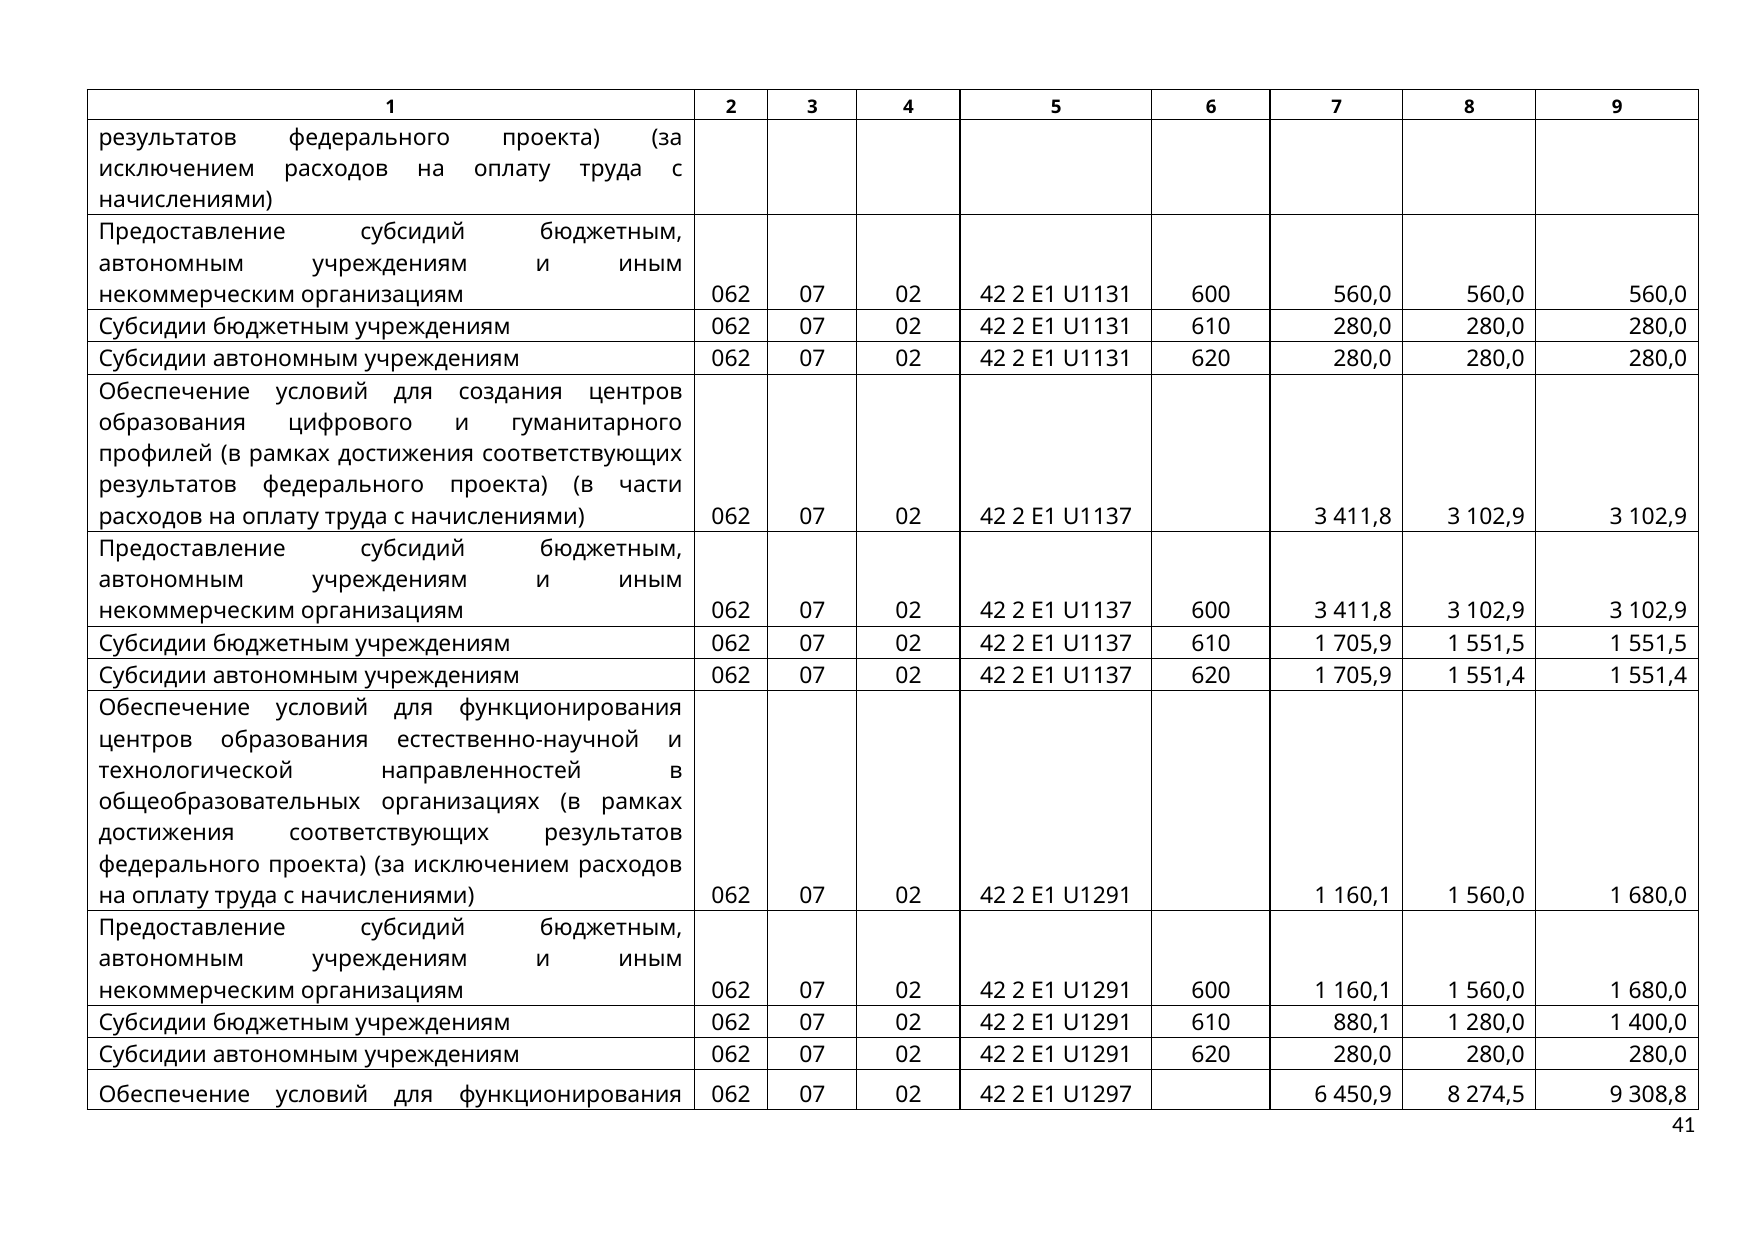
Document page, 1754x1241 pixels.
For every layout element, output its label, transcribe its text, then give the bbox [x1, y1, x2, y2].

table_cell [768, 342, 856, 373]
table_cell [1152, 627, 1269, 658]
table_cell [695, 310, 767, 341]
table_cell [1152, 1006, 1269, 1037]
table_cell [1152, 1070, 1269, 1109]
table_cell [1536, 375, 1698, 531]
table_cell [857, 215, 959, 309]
table_header 7 [1271, 90, 1402, 119]
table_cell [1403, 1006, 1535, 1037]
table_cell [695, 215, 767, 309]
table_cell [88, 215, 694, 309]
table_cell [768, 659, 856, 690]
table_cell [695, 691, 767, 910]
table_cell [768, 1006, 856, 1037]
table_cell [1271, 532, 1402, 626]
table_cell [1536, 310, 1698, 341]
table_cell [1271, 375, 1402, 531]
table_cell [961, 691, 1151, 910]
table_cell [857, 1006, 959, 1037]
table_header 3 [768, 90, 856, 119]
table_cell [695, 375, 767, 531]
table_header 8 [1403, 90, 1535, 119]
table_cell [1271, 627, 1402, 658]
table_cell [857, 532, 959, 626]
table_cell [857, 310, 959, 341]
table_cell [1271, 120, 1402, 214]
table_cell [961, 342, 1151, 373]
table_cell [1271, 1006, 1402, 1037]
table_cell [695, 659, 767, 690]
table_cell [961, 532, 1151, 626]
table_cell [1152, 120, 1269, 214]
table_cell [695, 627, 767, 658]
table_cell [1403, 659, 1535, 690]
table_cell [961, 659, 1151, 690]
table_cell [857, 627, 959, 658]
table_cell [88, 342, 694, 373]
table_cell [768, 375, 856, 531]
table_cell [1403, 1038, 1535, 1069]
table_header 5 [961, 90, 1151, 119]
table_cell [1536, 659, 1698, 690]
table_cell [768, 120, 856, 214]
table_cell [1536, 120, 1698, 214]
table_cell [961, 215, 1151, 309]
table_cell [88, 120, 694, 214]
table_header 1 [88, 90, 694, 119]
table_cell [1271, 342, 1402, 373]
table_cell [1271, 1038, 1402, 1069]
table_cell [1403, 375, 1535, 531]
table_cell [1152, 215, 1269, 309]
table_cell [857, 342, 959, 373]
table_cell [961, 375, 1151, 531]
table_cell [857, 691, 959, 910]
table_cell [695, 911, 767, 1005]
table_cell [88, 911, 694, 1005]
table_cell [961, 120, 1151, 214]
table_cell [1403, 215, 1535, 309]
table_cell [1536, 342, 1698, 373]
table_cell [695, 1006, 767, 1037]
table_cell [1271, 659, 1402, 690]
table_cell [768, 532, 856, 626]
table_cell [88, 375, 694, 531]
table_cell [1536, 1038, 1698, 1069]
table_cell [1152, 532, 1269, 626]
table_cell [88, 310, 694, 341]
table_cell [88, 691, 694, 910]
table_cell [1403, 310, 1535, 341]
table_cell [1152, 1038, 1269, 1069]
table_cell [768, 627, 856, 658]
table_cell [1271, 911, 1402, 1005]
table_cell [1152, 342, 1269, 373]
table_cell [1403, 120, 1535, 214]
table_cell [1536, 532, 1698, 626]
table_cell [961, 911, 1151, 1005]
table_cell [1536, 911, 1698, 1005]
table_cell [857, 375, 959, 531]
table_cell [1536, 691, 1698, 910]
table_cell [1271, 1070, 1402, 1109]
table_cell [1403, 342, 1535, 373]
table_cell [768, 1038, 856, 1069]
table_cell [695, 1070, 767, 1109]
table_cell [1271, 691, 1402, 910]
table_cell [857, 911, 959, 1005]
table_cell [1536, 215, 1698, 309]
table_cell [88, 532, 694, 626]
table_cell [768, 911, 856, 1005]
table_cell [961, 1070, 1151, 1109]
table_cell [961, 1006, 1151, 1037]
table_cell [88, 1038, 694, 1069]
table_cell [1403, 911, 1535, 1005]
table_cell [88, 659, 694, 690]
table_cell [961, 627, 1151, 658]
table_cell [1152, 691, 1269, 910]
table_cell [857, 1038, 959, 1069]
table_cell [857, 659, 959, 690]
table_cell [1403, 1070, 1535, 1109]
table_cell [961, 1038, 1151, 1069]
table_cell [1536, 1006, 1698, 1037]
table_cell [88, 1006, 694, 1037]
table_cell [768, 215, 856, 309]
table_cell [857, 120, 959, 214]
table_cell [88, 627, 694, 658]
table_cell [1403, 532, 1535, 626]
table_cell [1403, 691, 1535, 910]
table_header 9 [1536, 90, 1698, 119]
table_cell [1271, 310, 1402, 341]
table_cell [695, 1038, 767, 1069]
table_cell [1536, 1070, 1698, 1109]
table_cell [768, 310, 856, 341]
table_header 4 [857, 90, 959, 119]
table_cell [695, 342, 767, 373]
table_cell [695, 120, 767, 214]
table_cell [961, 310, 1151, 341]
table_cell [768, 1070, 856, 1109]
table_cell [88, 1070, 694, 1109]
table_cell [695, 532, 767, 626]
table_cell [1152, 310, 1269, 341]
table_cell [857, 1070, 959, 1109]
table_header 6 [1152, 90, 1269, 119]
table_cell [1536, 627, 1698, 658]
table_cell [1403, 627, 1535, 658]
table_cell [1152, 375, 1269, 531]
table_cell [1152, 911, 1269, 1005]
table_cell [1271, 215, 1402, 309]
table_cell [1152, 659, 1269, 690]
table_header 2 [695, 90, 767, 119]
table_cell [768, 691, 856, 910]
